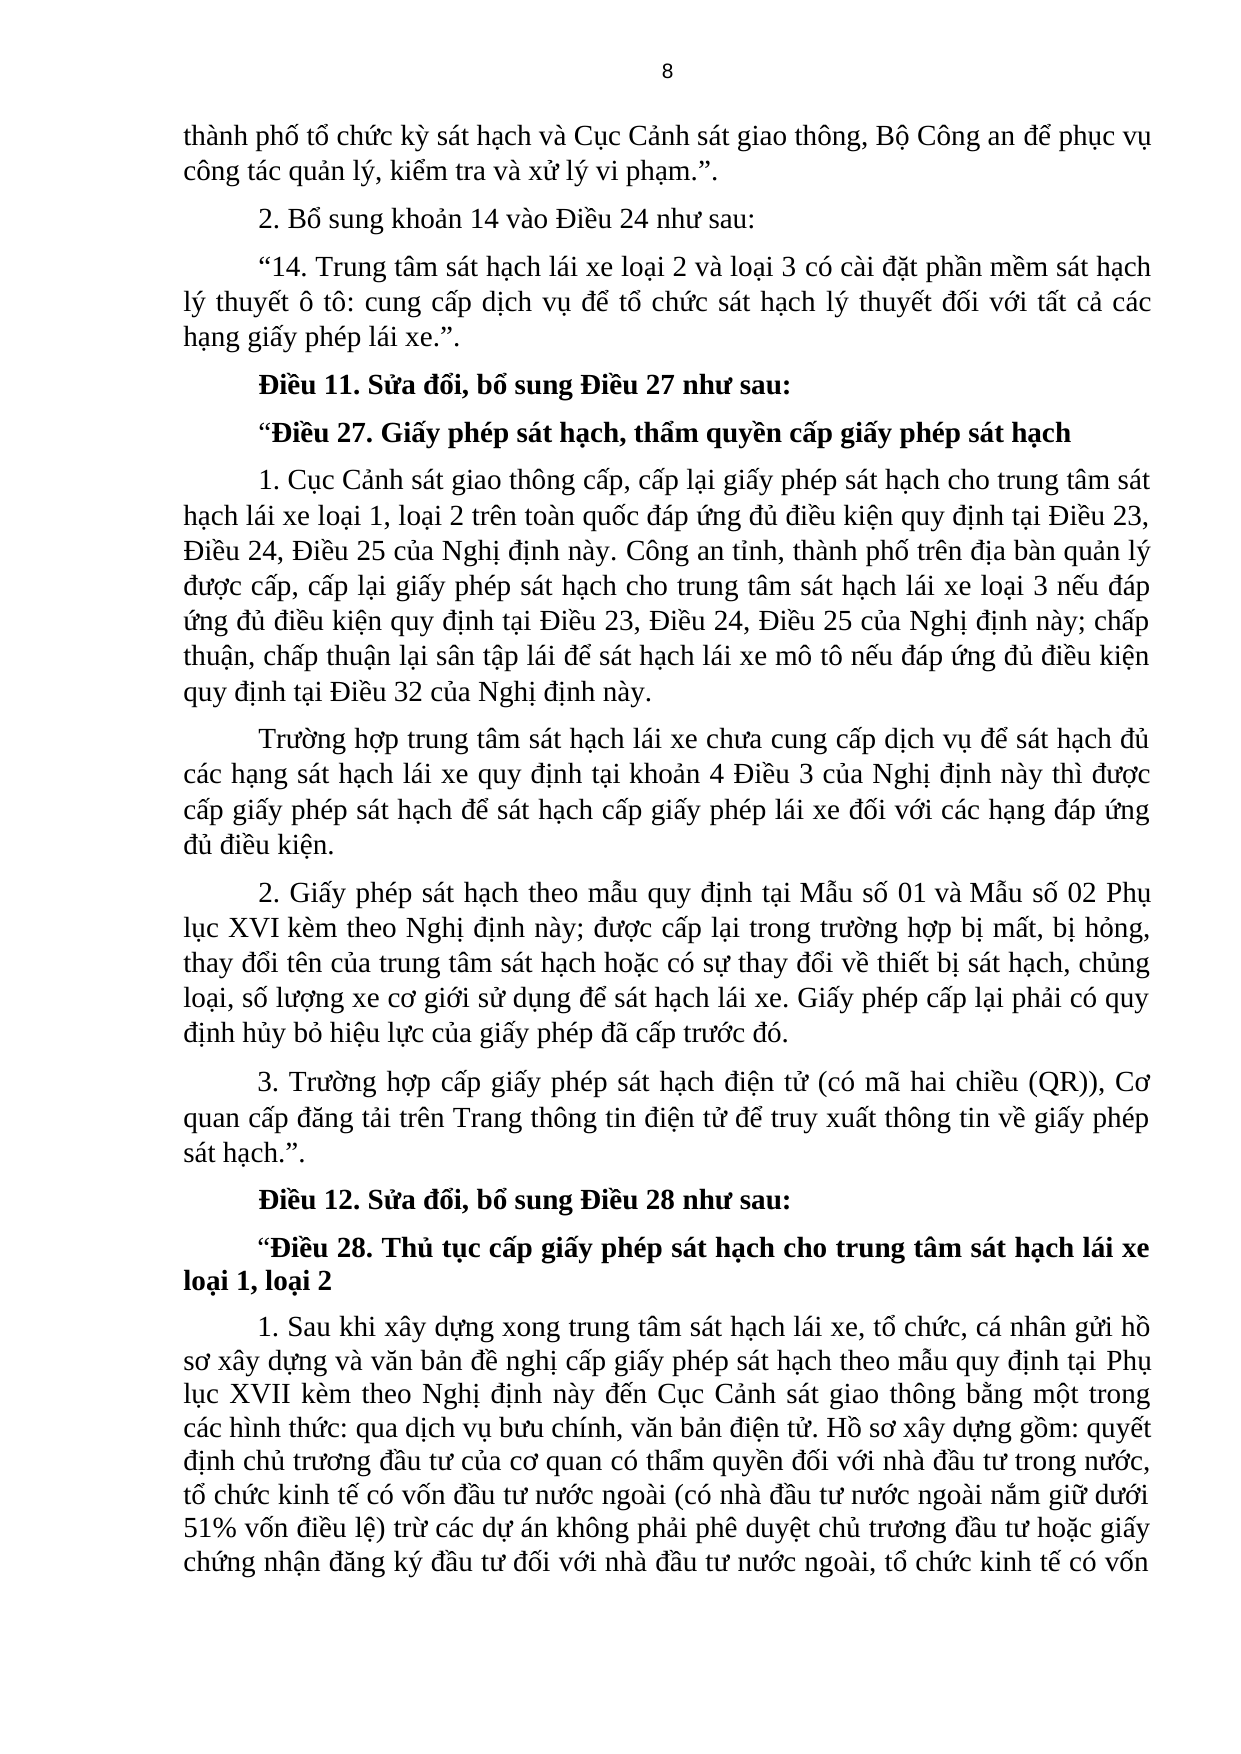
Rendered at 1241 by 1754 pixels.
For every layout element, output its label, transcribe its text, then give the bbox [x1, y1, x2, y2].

text 1. Cục Cảnh sát giao thông cấp, cấp lại giấy phép sát hạch cho trung tâm sát hạch lái xe loại 1, loại 2 trên toàn quốc đáp ứng đủ điều kiện quy định tại Điều 23, Điều 24, Điều 25 của Nghị định này. Công an tỉnh, thành phố trên địa bàn quản lý được cấp, cấp lại giấy phép sát hạch cho trung tâm sát hạch lái xe loại 3 nếu đáp ứng đủ điều kiện quy định tại Điều 23, Điều 24, Điều 25 của Nghị định này; chấp thuận, chấp thuận lại sân tập lái để sát hạch lái xe mô tô nếu đáp ứng đủ điều kiện quy định tại Điều 32 của Nghị định này. [183, 462, 1152, 707]
text Trường hợp trung tâm sát hạch lái xe chưa cung cấp dịch vụ để sát hạch đủ các hạng sát hạch lái xe quy định tại khoản 4 Điều 3 của Nghị định này thì được cấp giấy phép sát hạch để sát hạch cấp giấy phép lái xe đối với các hạng đáp ứng đủ điều kiện. [183, 721, 1152, 861]
text “Điều 28. Thủ tục cấp giấy phép sát hạch cho trung tâm sát hạch lái xe loại 1, loại 2 [183, 1230, 1152, 1297]
text Điều 12. Sửa đổi, bổ sung Điều 28 như sau: [183, 1182, 1152, 1216]
text “14. Trung tâm sát hạch lái xe loại 2 và loại 3 có cài đặt phần mềm sát hạch lý thuyết ô tô: cung cấp dịch vụ để tổ chức sát hạch lý thuyết đối với tất cả các hạng giấy phép lái xe.”. [183, 249, 1152, 353]
text 2. Giấy phép sát hạch theo mẫu quy định tại Mẫu số 01 và Mẫu số 02 Phụ lục XVI kèm theo Nghị định này; được cấp lại trong trường hợp bị mất, bị hỏng, thay đổi tên của trung tâm sát hạch hoặc có sự thay đổi về thiết bị sát hạch, chủng loại, số lượng xe cơ giới sử dụng để sát hạch lái xe. Giấy phép cấp lại phải có quy định hủy bỏ hiệu lực của giấy phép đã cấp trước đó. [183, 875, 1152, 1049]
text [183, 118, 1152, 187]
text Điều 11. Sửa đổi, bổ sung Điều 27 như sau: [183, 367, 1152, 401]
text 2. Bổ sung khoản 14 vào Điều 24 như sau: [258, 201, 1152, 235]
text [183, 1309, 1152, 1578]
text 3. Trường hợp cấp giấy phép sát hạch điện tử (có mã hai chiều (QR)), Cơ quan cấp đăng tải trên Trang thông tin điện tử để truy xuất thông tin về giấy phép sát hạch.”. [183, 1063, 1152, 1169]
text “Điều 27. Giấy phép sát hạch, thẩm quyền cấp giấy phép sát hạch [183, 415, 1152, 448]
